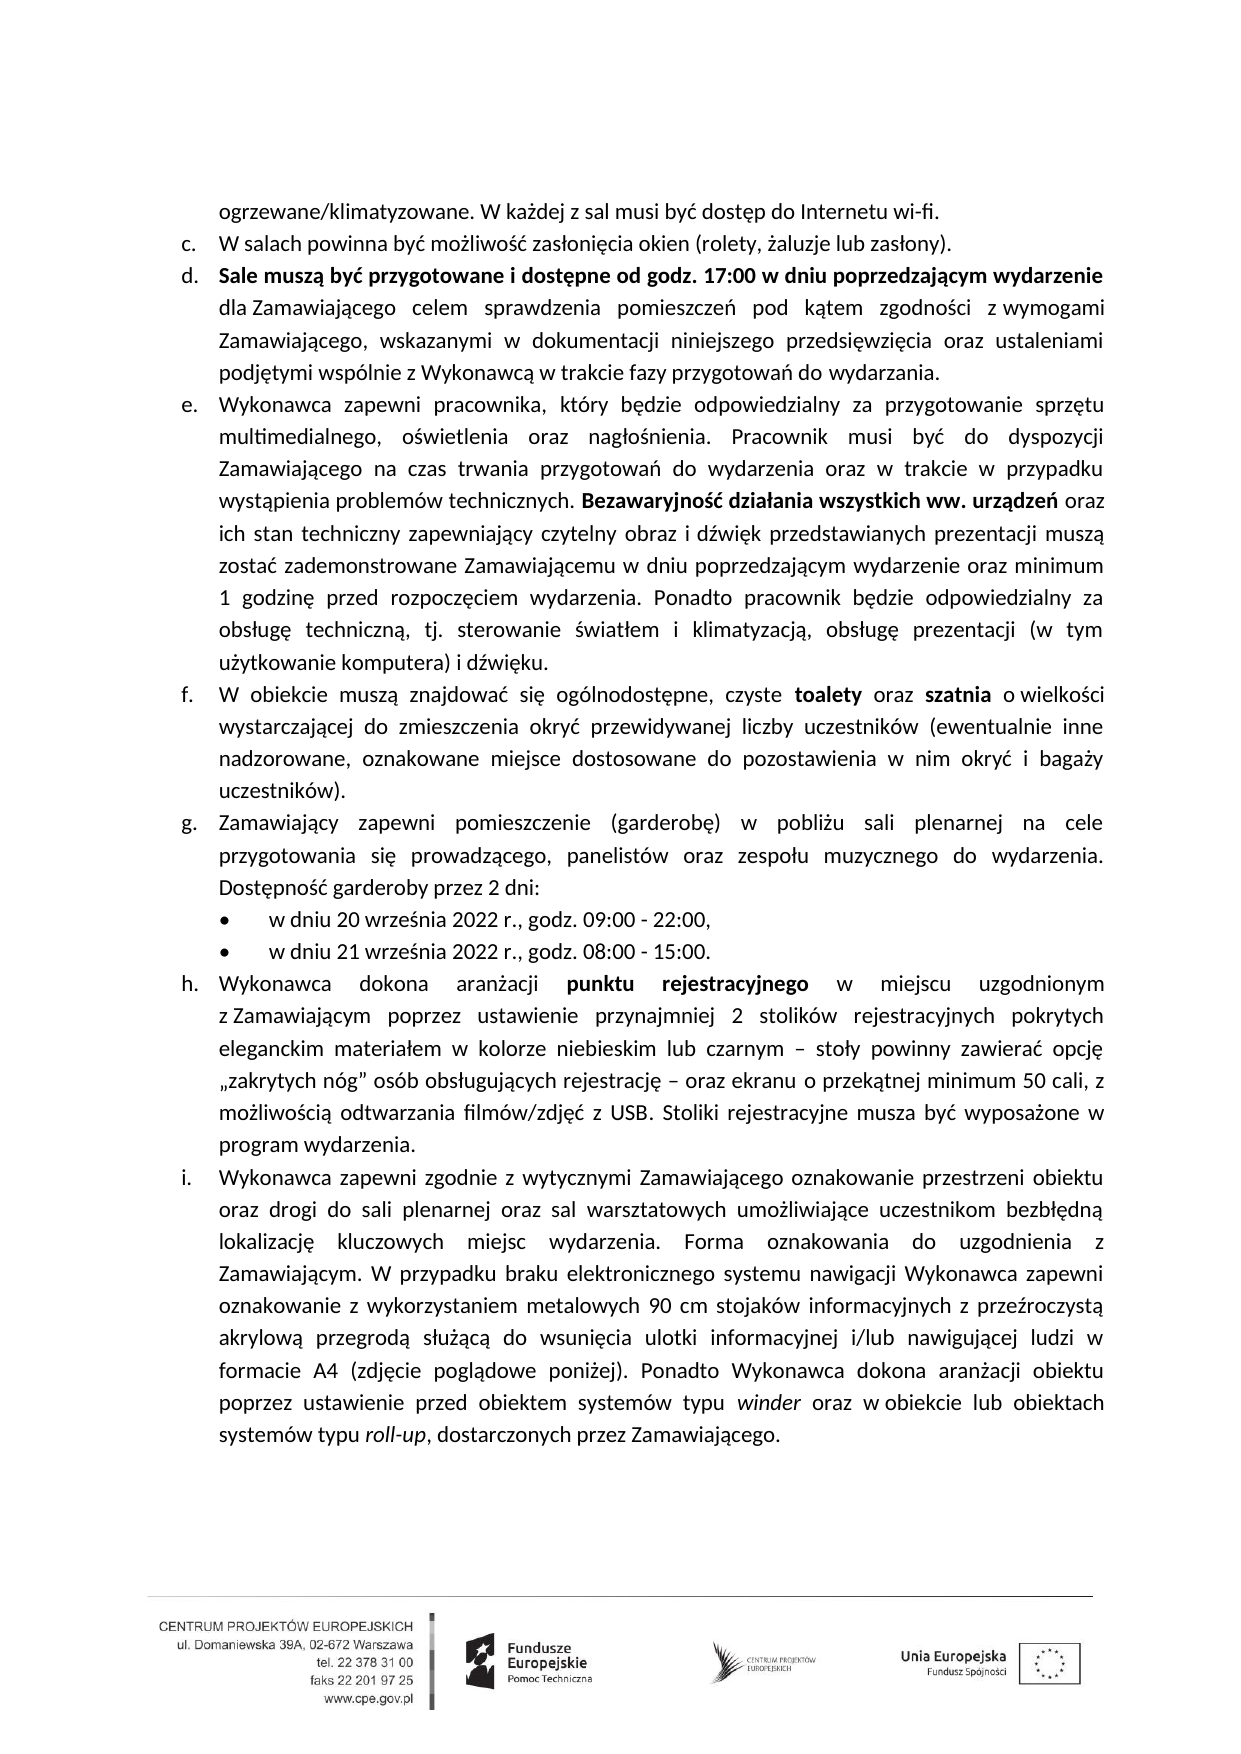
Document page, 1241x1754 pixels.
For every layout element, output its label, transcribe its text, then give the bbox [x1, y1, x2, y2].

picture [147, 1596, 1093, 1710]
list Sale muszą być przygotowane i dostępne od godz. 17:00 w dniu poprzedzającym wydarzenie dla Zamawiającego celem sprawdzenia pomieszczeń pod kątem zgodności z wymogami Zamawiającego, wskazanymi w dokumentacji niniejszego przedsięwzięcia oraz ustaleniami podjętymi wspólnie z Wykonawcą w trakcie fazy przygotowań do wydarzania. [181, 261, 1105, 386]
list W obiekcie muszą znajdować się ogólnodostępne, czyste toalety oraz szatnia o wielkości wystarczającej do zmieszczenia okryć przewidywanej liczby uczestników (ewentualnie inne nadzorowane, oznakowane miejsce dostosowane do pozostawienia w nim okryć i bagaży uczestników). [181, 680, 1105, 804]
list Wykonawca zapewni zgodnie z wytycznymi Zamawiającego oznakowanie przestrzeni obiektu oraz drogi do sali plenarnej oraz sal warsztatowych umożliwiające uczestnikom bezbłędną lokalizację kluczowych miejsc wydarzenia. Forma oznakowania do uzgodnienia z Zamawiającym. W przypadku braku elektronicznego systemu nawigacji Wykonawca zapewni oznakowanie z wykorzystaniem metalowych 90 cm stojaków informacyjnych z przeźroczystą akrylową przegrodą służącą do wsunięcia ulotki informacyjnej i/lub nawigującej ludzi w formacie A4 (zdjęcie poglądowe poniżej). Ponadto Wykonawca dokona aranżacji obiektu poprzez ustawienie przed obiektem systemów typu winder oraz w obiekcie lub obiektach systemów typu roll-up, dostarczonych przez Zamawiającego. [181, 1163, 1105, 1448]
list W salach powinna być możliwość zasłonięcia okien (rolety, żaluzje lub zasłony). [181, 229, 1105, 257]
text • w dniu 21 września 2022 r., godz. 08:00 - 15:00. [218, 937, 1105, 965]
text ogrzewane/klimatyzowane. W każdej z sal musi być dostęp do Internetu wi-fi. [218, 197, 1105, 225]
list Wykonawca dokona aranżacji punktu rejestracyjnego w miejscu uzgodnionym z Zamawiającym poprzez ustawienie przynajmniej 2 stolików rejestracyjnych pokrytych eleganckim materiałem w kolorze niebieskim lub czarnym – stoły powinny zawierać opcję „zakrytych nóg” osób obsługujących rejestrację – oraz ekranu o przekątnej minimum 50 cali, z możliwością odtwarzania filmów/zdjęć z USB. Stoliki rejestracyjne musza być wyposażone w program wydarzenia. [181, 969, 1105, 1158]
list Zamawiający zapewni pomieszczenie (garderobę) w pobliżu sali plenarnej na cele przygotowania się prowadzącego, panelistów oraz zespołu muzycznego do wydarzenia. Dostępność garderoby przez 2 dni: [181, 808, 1105, 901]
text • w dniu 20 września 2022 r., godz. 09:00 - 22:00, [218, 905, 1105, 933]
list Wykonawca zapewni pracownika, który będzie odpowiedzialny za przygotowanie sprzętu multimedialnego, oświetlenia oraz nagłośnienia. Pracownik musi być do dyspozycji Zamawiającego na czas trwania przygotowań do wydarzenia oraz w trakcie w przypadku wystąpienia problemów technicznych. Bezawaryjność działania wszystkich ww. urządzeń oraz ich stan techniczny zapewniający czytelny obraz i dźwięk przedstawianych prezentacji muszą zostać zademonstrowane Zamawiającemu w dniu poprzedzającym wydarzenie oraz minimum 1 godzinę przed rozpoczęciem wydarzenia. Ponadto pracownik będzie odpowiedzialny za obsługę techniczną, tj. sterowanie światłem i klimatyzacją, obsługę prezentacji (w tym użytkowanie komputera) i dźwięku. [181, 390, 1105, 676]
